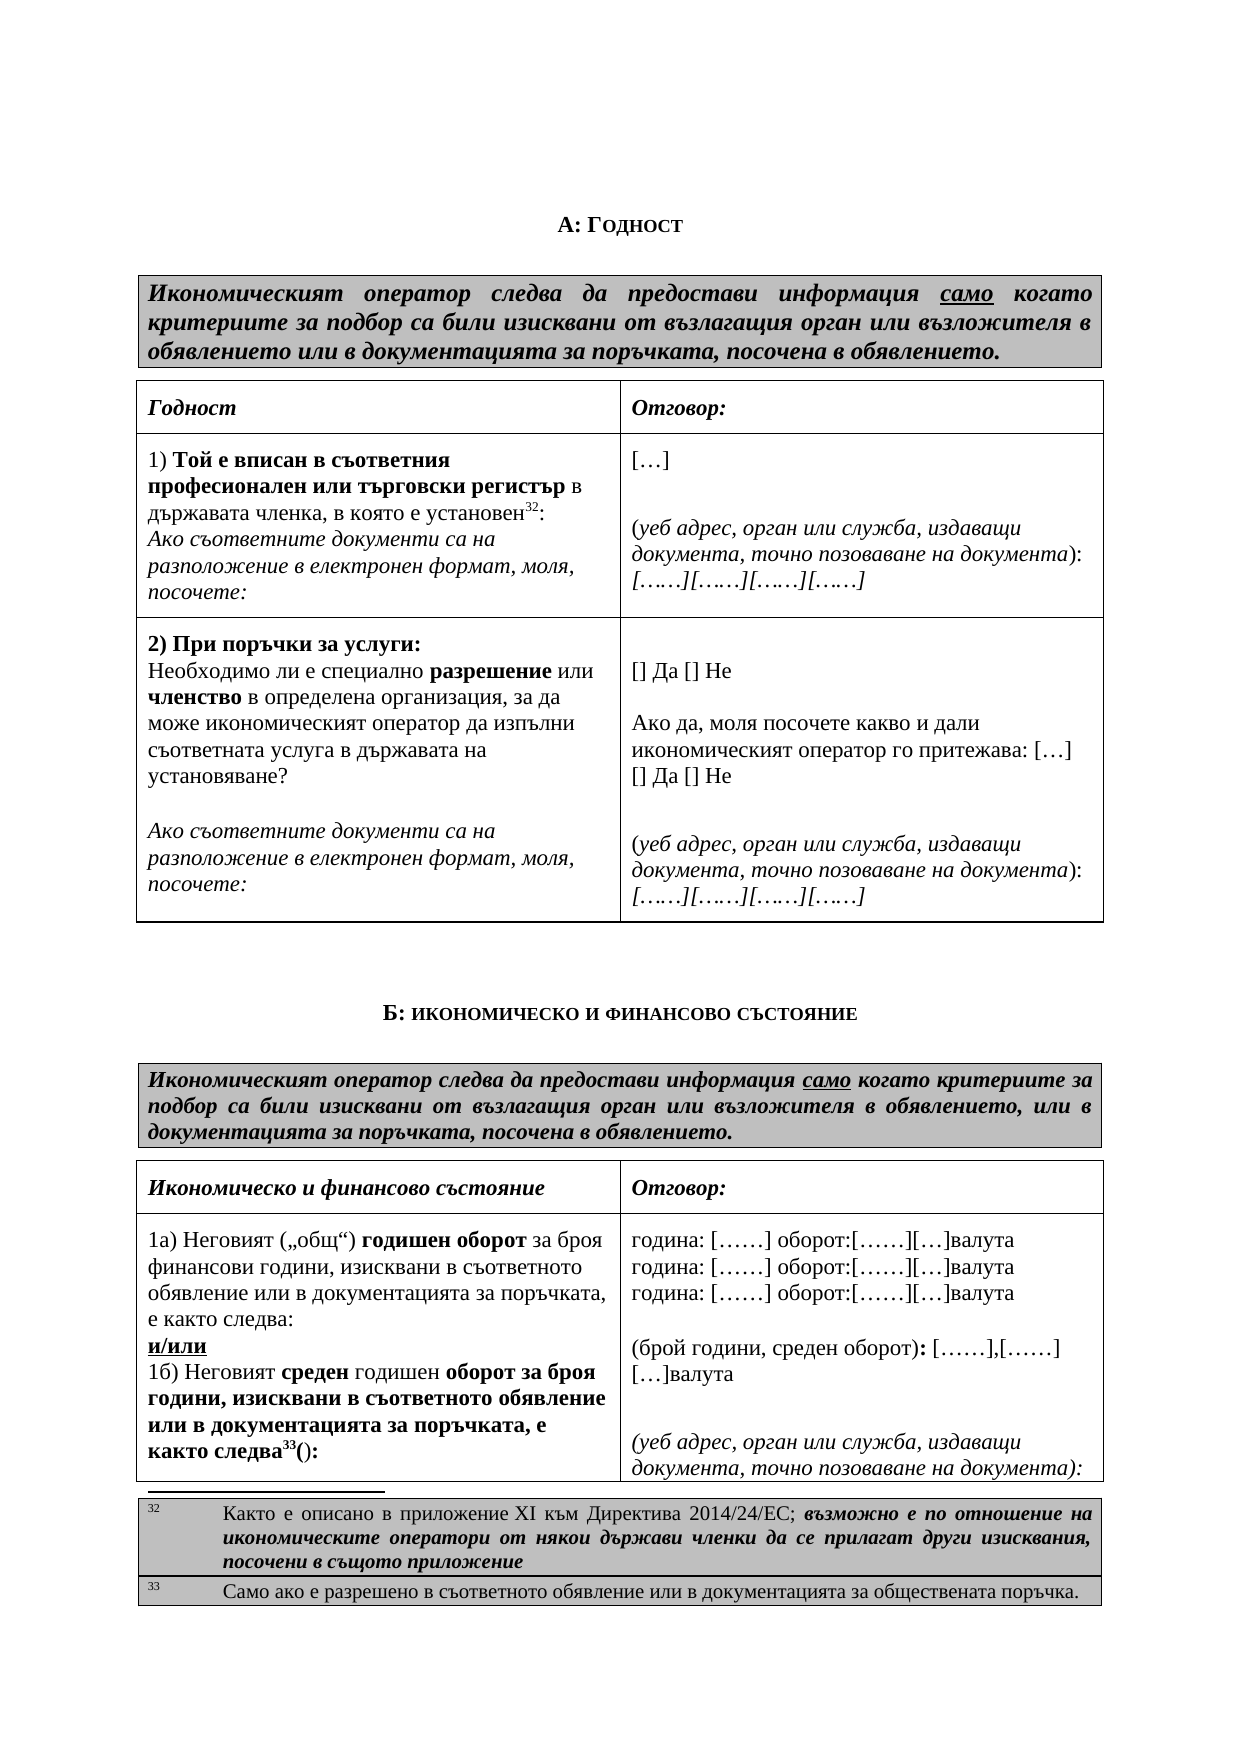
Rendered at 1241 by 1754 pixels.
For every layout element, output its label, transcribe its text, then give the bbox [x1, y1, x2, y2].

text Икономическият оператор следва да предостави информация само когато критериите за подбор са били изисквани от възлагащия орган или възложителя в обявлението, или в документацията за поръчката, посочена в обявлението. [139, 1064, 1101, 1147]
table_cell […] (уеб адрес, орган или служба, издаващи документа, точно позоваване на документа): [……][……][……][……] [621, 434, 1103, 617]
text Икономическият оператор следва да предостави информация само когато критериите за подбор са били изисквани от възлагащия орган или възложителя в обявлението или в документацията за поръчката, посочена в обявлението. [139, 276, 1101, 367]
table_cell 2) При поръчки за услуги: Необходимо ли е специално разрешение или членство в определена организация, за да може икономическият оператор да изпълни съответната услуга в държавата на установяване? Ако съответните документи са на разположение в електронен формат, моля, посочете: [137, 618, 620, 921]
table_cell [137, 1214, 620, 1481]
table_cell 1) Той е вписан в съответния професионален или търговски регистър в държавата членка, в която е установен: Ако съответните документи са на разположение в електронен формат, моля, посочете: [137, 434, 620, 617]
title Б: икономическо и финансово състояние [148, 999, 1093, 1025]
table_header Годност [137, 381, 620, 433]
table_header Отговор: [621, 381, 1103, 433]
title А: Годност [148, 211, 1093, 238]
table_header Икономическо и финансово състояние [137, 1161, 620, 1213]
table_header Отговор: [621, 1161, 1103, 1213]
table_cell [] Да [] Не Ако да, моля посочете какво и дали икономическият оператор го притежава: […] [] Да [] Не (уеб адрес, орган или служба, издаващи документа, точно позоваване на документа): [……][……][……][……] [621, 618, 1103, 921]
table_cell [621, 1214, 1103, 1481]
